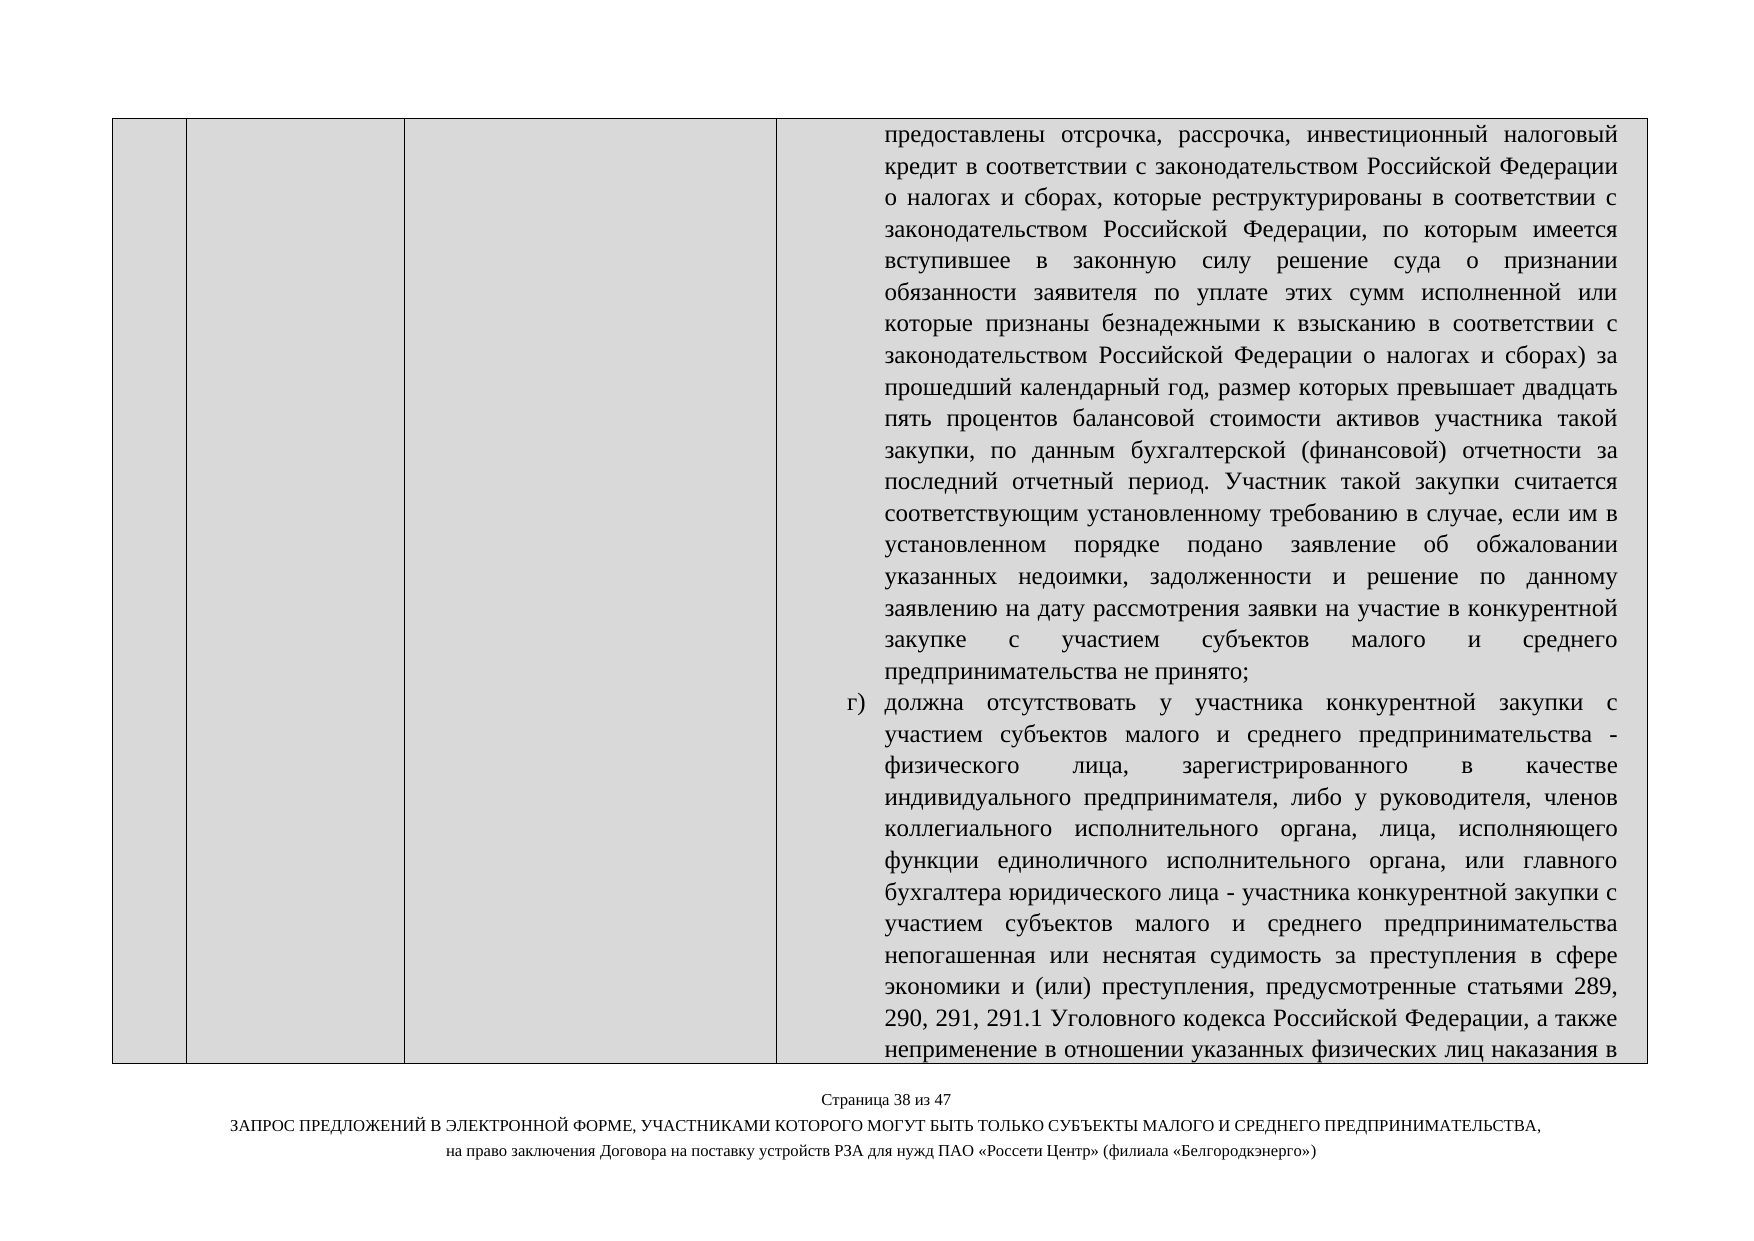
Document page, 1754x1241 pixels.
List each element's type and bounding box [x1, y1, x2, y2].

table_cell [113, 119, 186, 1063]
table_cell [187, 119, 404, 1063]
table_cell [405, 119, 776, 1063]
table_cell [777, 119, 1647, 1063]
